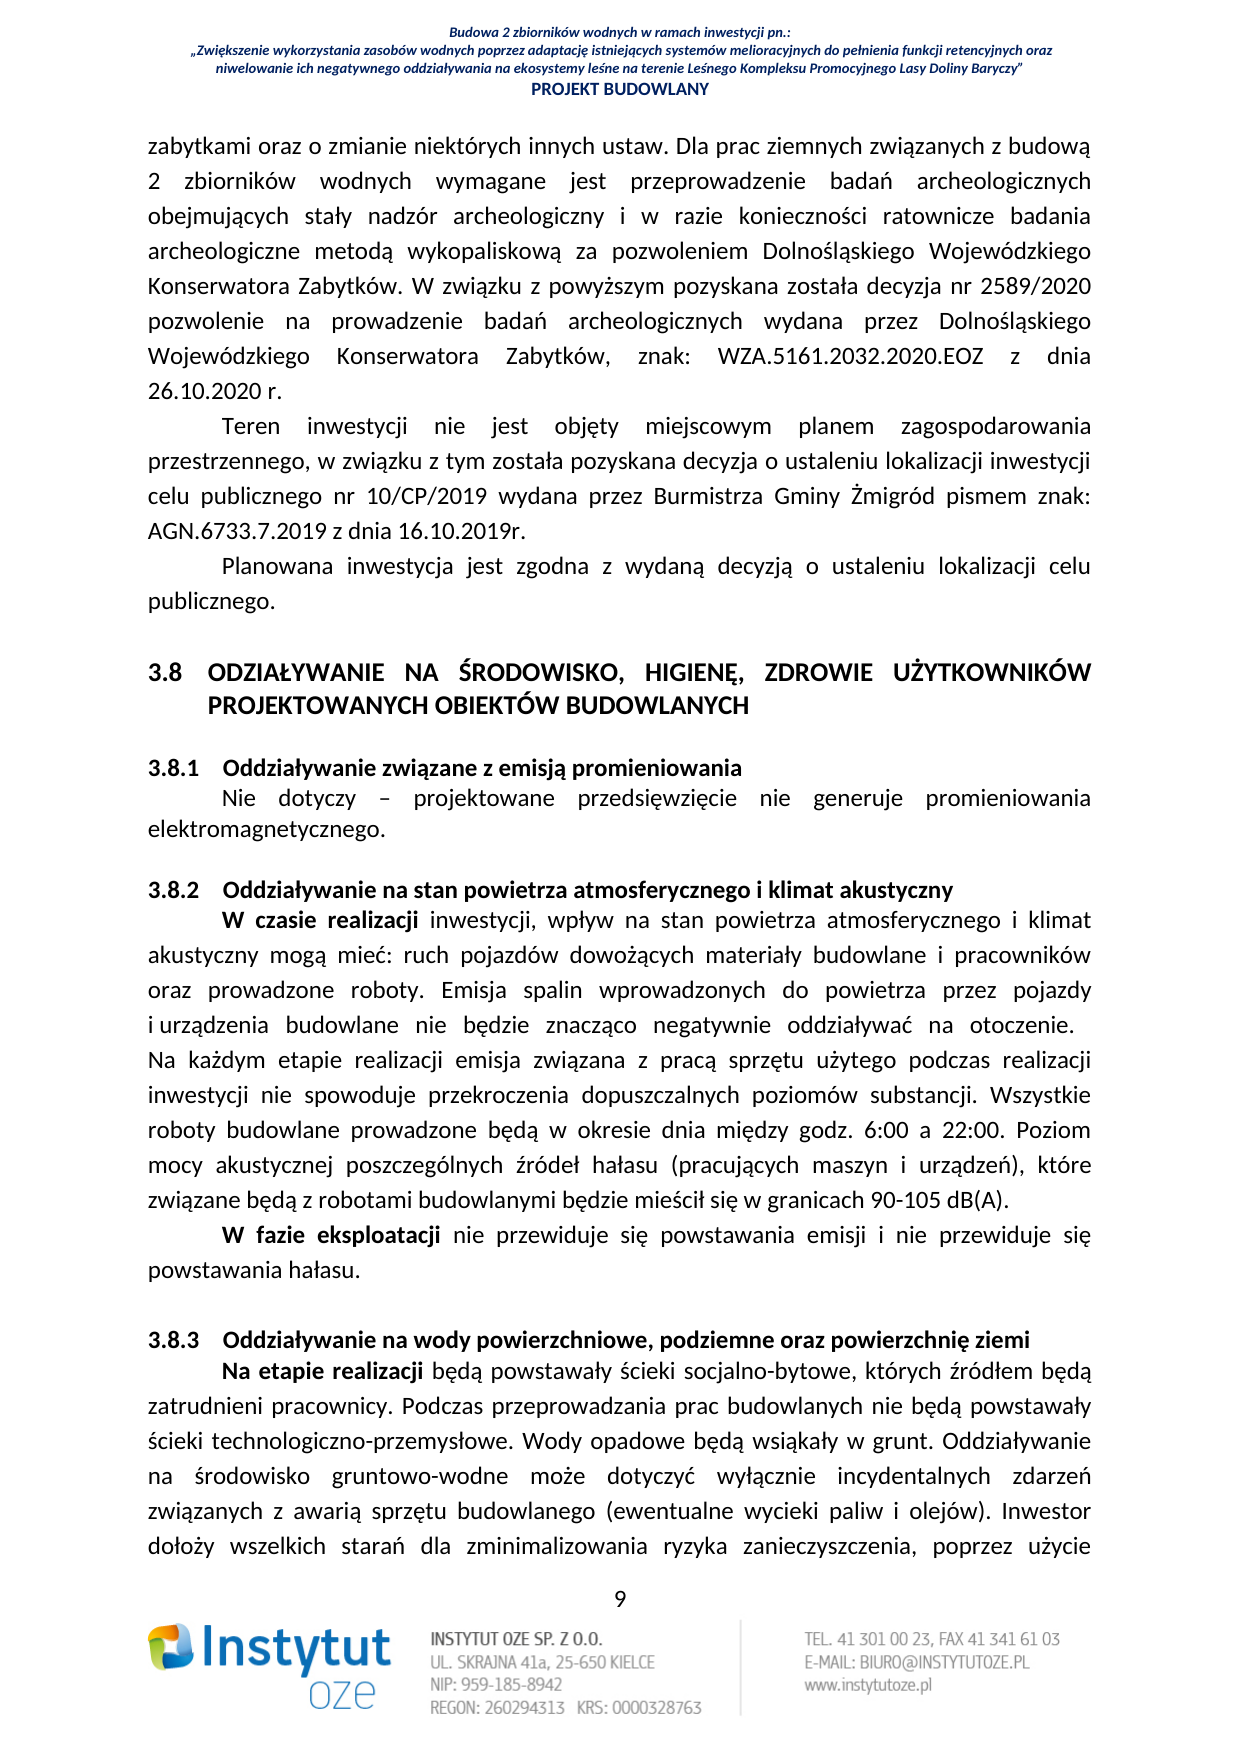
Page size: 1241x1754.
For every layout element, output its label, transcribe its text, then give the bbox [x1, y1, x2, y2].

text Teren inwestycji nie jest objęty miejscowym planem zagospodarowania przestrzennego, w związku z tym została pozyskana decyzja o ustaleniu lokalizacji inwestycji celu publicznego nr 10/CP/2019 wydana przez Burmistrza Gminy Żmigród pismem znak: AGN.6733.7.2019 z dnia 16.10.2019r. [148, 411, 1092, 546]
subtitle Oddziaływanie na stan powietrza atmosferycznego i klimat akustyczny [148, 874, 1092, 905]
text W fazie eksploatacji nie przewiduje się powstawania emisji i nie przewiduje się powstawania hałasu. [148, 1220, 1092, 1285]
text Planowana inwestycja jest zgodna z wydaną decyzją o ustaleniu lokalizacji celu publicznego. [148, 551, 1092, 616]
text Nie dotyczy – projektowane przedsięwzięcie nie generuje promieniowania elektromagnetycznego. [148, 783, 1092, 844]
text W czasie realizacji inwestycji, wpływ na stan powietrza atmosferycznego i klimat akustyczny mogą mieć: ruch pojazdów dowożących materiały budowlane i pracowników oraz prowadzone roboty. Emisja spalin wprowadzonych do powietrza przez pojazdy i urządzenia budowlane nie będzie znacząco negatywnie oddziaływać na otoczenie. Na każdym etapie realizacji emisja związana z pracą sprzętu użytego podczas realizacji inwestycji nie spowoduje przekroczenia dopuszczalnych poziomów substancji. Wszystkie roboty budowlane prowadzone będą w okresie dnia między godz. 6:00 a 22:00. Poziom mocy akustycznej poszczególnych źródeł hałasu (pracujących maszyn i urządzeń), które związane będą z robotami budowlanymi będzie mieścił się w granicach 90-105 dB(A). [148, 905, 1092, 1215]
subtitle ODZIAŁYWANIE NA ŚRODOWISKO, HIGIENĘ, ZDROWIE UŻYTKOWNIKÓW PROJEKTOWANYCH OBIEKTÓW BUDOWLANYCH [148, 656, 1092, 722]
picture [147, 1613, 1080, 1731]
subtitle Oddziaływanie związane z emisją promieniowania [148, 752, 1092, 783]
subtitle Oddziaływanie na wody powierzchniowe, podziemne oraz powierzchnię ziemi [148, 1325, 1092, 1355]
